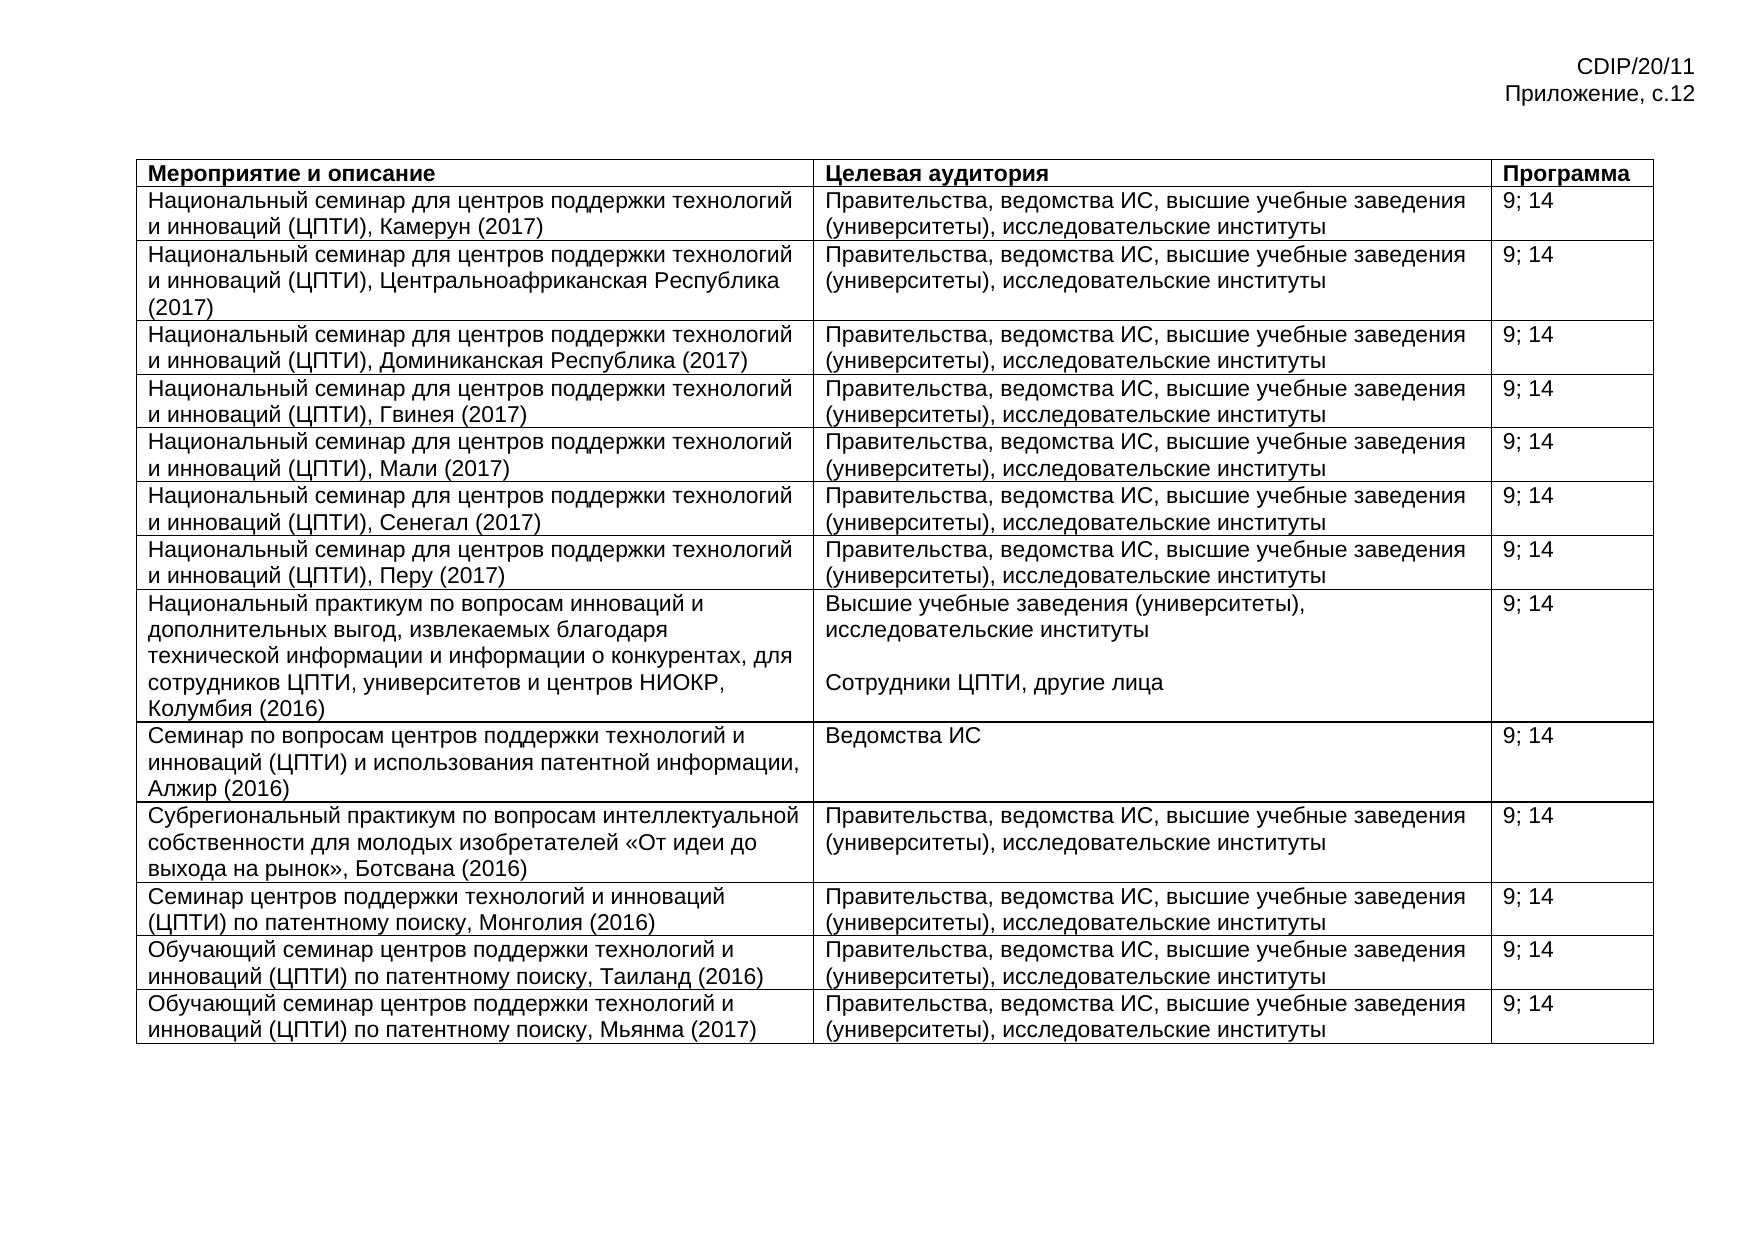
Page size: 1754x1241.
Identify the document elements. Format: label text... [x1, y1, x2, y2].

table_cell 9; 14 [1492, 482, 1653, 535]
table_cell Правительства, ведомства ИС, высшие учебные заведения (университеты), исследовательские институты [814, 803, 1491, 882]
table_cell Национальный семинар для центров поддержки технологий и инноваций (ЦПТИ), Перу (2017) [137, 536, 813, 588]
table_cell Семинар по вопросам центров поддержки технологий и инноваций (ЦПТИ) и использования патентной информации, Алжир (2016) [137, 723, 813, 801]
table_cell 9; 14 [1492, 723, 1653, 801]
table_cell 9; 14 [1492, 375, 1653, 427]
table_cell 9; 14 [1492, 321, 1653, 373]
table_cell 9; 14 [1492, 936, 1653, 989]
table_cell Правительства, ведомства ИС, высшие учебные заведения (университеты), исследовательские институты [814, 536, 1491, 588]
table_cell 9; 14 [1492, 803, 1653, 882]
table_cell Семинар центров поддержки технологий и инноваций (ЦПТИ) по патентному поиску, Монголия (2016) [137, 883, 813, 935]
table_header Целевая аудитория [814, 160, 1491, 186]
table_cell Правительства, ведомства ИС, высшие учебные заведения (университеты), исследовательские институты [814, 375, 1491, 427]
table_cell Национальный семинар для центров поддержки технологий и инноваций (ЦПТИ), Мали (2017) [137, 428, 813, 481]
table_cell Правительства, ведомства ИС, высшие учебные заведения (университеты), исследовательские институты [814, 482, 1491, 535]
table_cell 9; 14 [1492, 187, 1653, 240]
table_cell 9; 14 [1492, 990, 1653, 1043]
table_cell Правительства, ведомства ИС, высшие учебные заведения (университеты), исследовательские институты [814, 936, 1491, 989]
table_cell 9; 14 [1492, 536, 1653, 588]
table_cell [814, 187, 1491, 240]
table_cell Национальный семинар для центров поддержки технологий и инноваций (ЦПТИ), Центральноафриканская Республика (2017) [137, 241, 813, 320]
table_header Программа [1492, 160, 1653, 186]
table_header Мероприятие и описание [137, 160, 813, 186]
table_cell Ведомства ИС [814, 723, 1491, 801]
table_cell Обучающий семинар центров поддержки технологий и инноваций (ЦПТИ) по патентному поиску, Мьянма (2017) [137, 990, 813, 1043]
table_cell Высшие учебные заведения (университеты), исследовательские институты Сотрудники ЦПТИ, другие лица [814, 590, 1491, 721]
table_cell Правительства, ведомства ИС, высшие учебные заведения (университеты), исследовательские институты [814, 321, 1491, 373]
table_cell Национальный семинар для центров поддержки технологий и инноваций (ЦПТИ), Доминиканская Республика (2017) [137, 321, 813, 373]
table_cell Обучающий семинар центров поддержки технологий и инноваций (ЦПТИ) по патентному поиску, Таиланд (2016) [137, 936, 813, 989]
table_cell Правительства, ведомства ИС, высшие учебные заведения (университеты), исследовательские институты [814, 883, 1491, 935]
table_cell 9; 14 [1492, 241, 1653, 320]
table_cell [814, 990, 1491, 1043]
table_cell Правительства, ведомства ИС, высшие учебные заведения (университеты), исследовательские институты [814, 428, 1491, 481]
table_cell 9; 14 [1492, 590, 1653, 721]
table_cell Национальный семинар для центров поддержки технологий и инноваций (ЦПТИ), Сенегал (2017) [137, 482, 813, 535]
table_cell 9; 14 [1492, 883, 1653, 935]
table_cell Национальный семинар для центров поддержки технологий и инноваций (ЦПТИ), Гвинея (2017) [137, 375, 813, 427]
table_cell Правительства, ведомства ИС, высшие учебные заведения (университеты), исследовательские институты [814, 241, 1491, 320]
table_cell Национальный семинар для центров поддержки технологий и инноваций (ЦПТИ), Камерун (2017) [137, 187, 813, 240]
table_cell Субрегиональный практикум по вопросам интеллектуальной собственности для молодых изобретателей «От идеи до выхода на рынок», Ботсвана (2016) [137, 803, 813, 882]
table_cell Национальный практикум по вопросам инноваций и дополнительных выгод, извлекаемых благодаря технической информации и информации о конкурентах, для сотрудников ЦПТИ, университетов и центров НИОКР, Колумбия (2016) [137, 590, 813, 721]
table_cell 9; 14 [1492, 428, 1653, 481]
